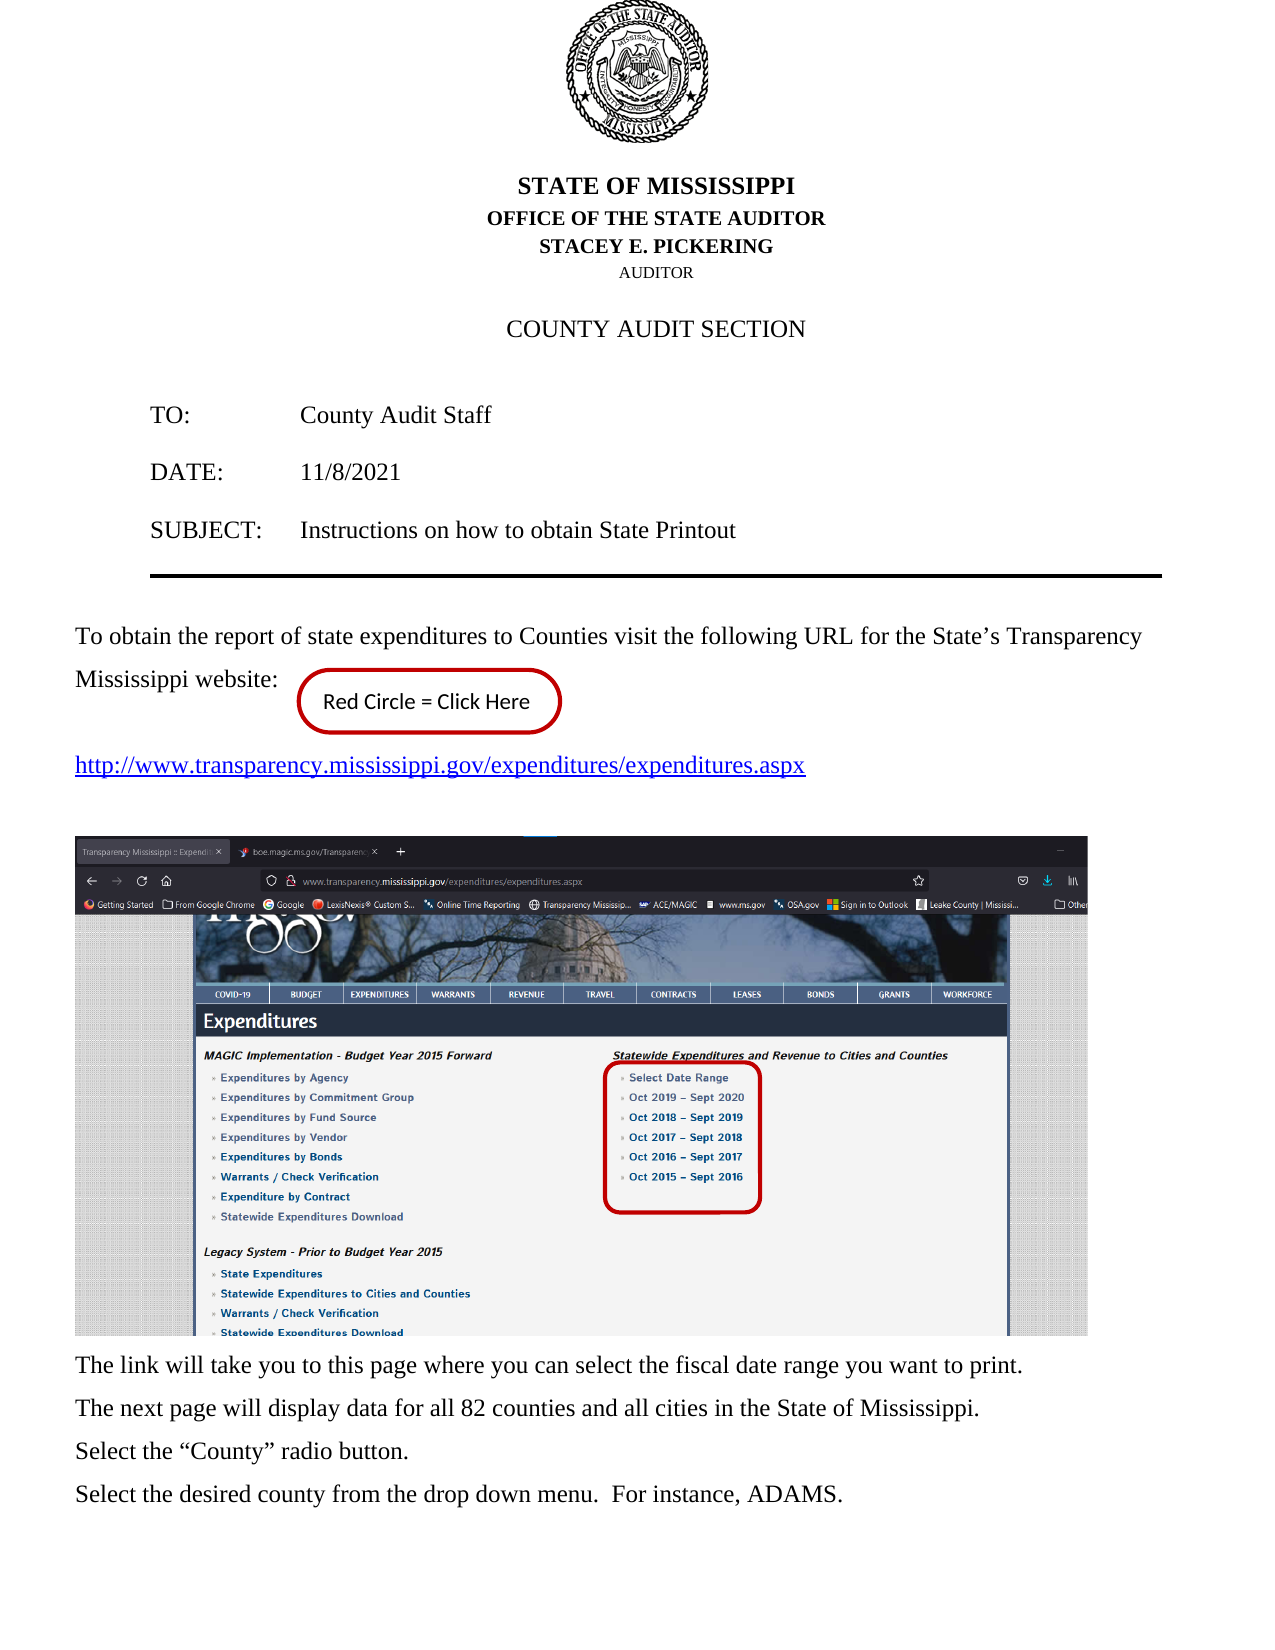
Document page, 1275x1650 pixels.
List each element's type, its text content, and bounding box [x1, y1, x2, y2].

text The link will take you to this page where you can select the fiscal date range you want to print. [75, 1350, 1162, 1379]
text COUNTY AUDIT SECTION [150, 314, 1162, 342]
text AUDITOR [150, 263, 1162, 282]
text STACEY E. PICKERING [150, 234, 1162, 258]
text Select the desired county from the drop down menu. For instance, ADAMS. [75, 1479, 1162, 1508]
text The next page will display data for all 82 counties and all cities in the State of Mississippi. [75, 1393, 1162, 1422]
text OFFICE OF THE STATE AUDITOR [150, 205, 1162, 229]
text TO: County Audit Staff [150, 400, 1162, 429]
text Select the “County” radio button. [75, 1436, 1162, 1465]
text STATE OF MISSISSIPPI [150, 171, 1162, 200]
text To obtain the report of state expenditures to Counties visit the following URL for the State’s Transparency Mississippi website: [75, 621, 1162, 693]
text SUBJECT: Instructions on how to obtain State Printout [150, 515, 1162, 544]
picture [566, 0, 709, 143]
text DATE: 11/8/2021 [150, 457, 1162, 486]
picture [75, 836, 1088, 1336]
text http://www.transparency.mississippi.gov/expenditures/expenditures.aspx [75, 750, 1162, 779]
